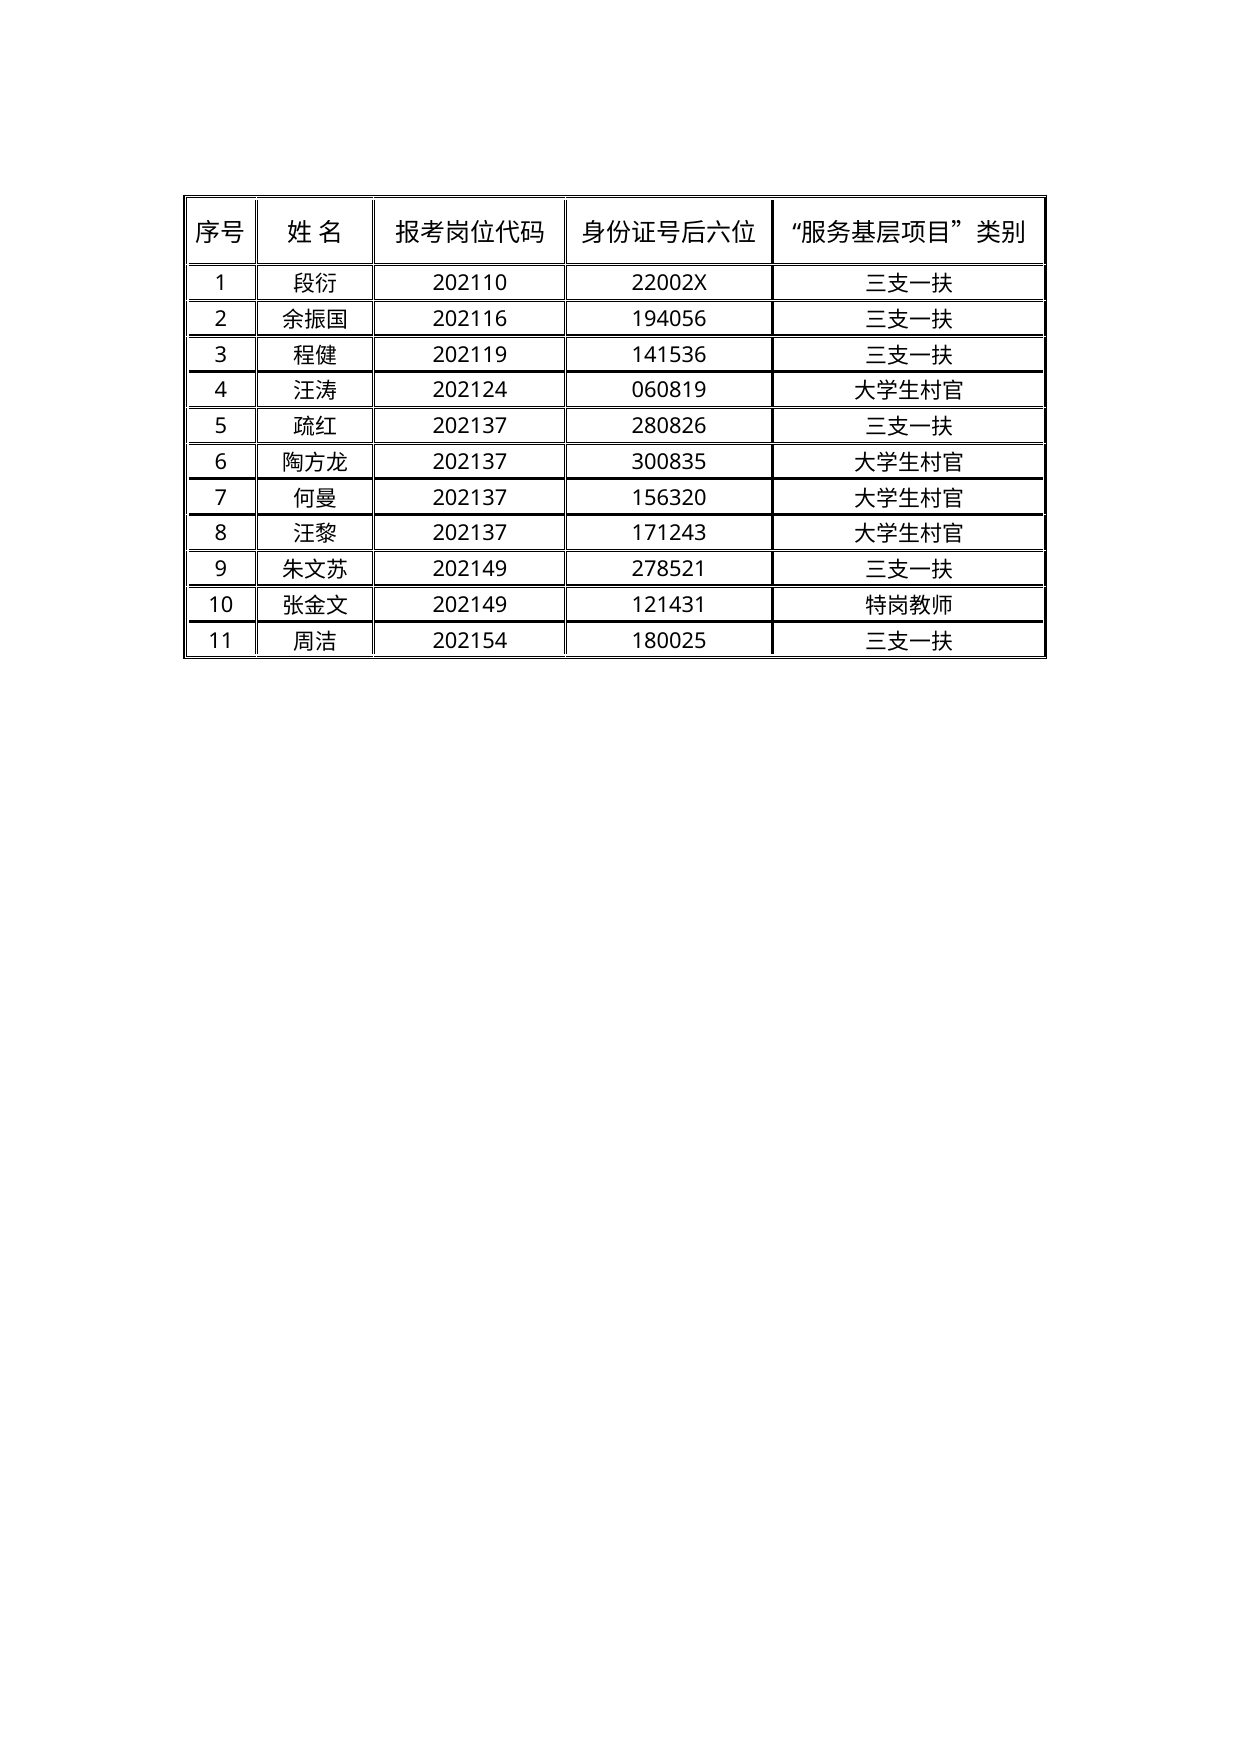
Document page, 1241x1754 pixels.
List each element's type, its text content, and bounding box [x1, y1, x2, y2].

table_cell 11 [187, 620, 257, 656]
table_cell 10 [187, 584, 255, 620]
table_cell 三支一扶 [772, 406, 1046, 441]
table_cell 4 [187, 370, 255, 406]
table_cell 6 [187, 441, 255, 477]
table_cell 202124 [375, 373, 564, 406]
table_cell 陶方龙 [258, 445, 372, 477]
table_cell 周洁 [257, 623, 374, 656]
table_header 报考岗位代码 [374, 198, 566, 263]
table_cell 22002X [567, 266, 771, 298]
table_cell 060819 [567, 373, 771, 406]
table_cell 大学生村官 [774, 477, 1044, 513]
table_header 序号 [187, 198, 257, 263]
table_cell 202137 [375, 445, 564, 477]
table_cell 202110 [375, 266, 564, 298]
table_cell 8 [185, 513, 255, 548]
table_cell 5 [185, 406, 257, 441]
table_cell 三支一扶 [772, 620, 1044, 656]
table_cell 疏红 [258, 409, 372, 441]
table_cell 202137 [375, 480, 564, 513]
table_cell 2 [187, 299, 255, 334]
table_cell 202137 [375, 516, 564, 548]
table_cell 三支一扶 [772, 263, 1046, 298]
table_cell 171243 [567, 516, 771, 548]
table_cell 202149 [375, 552, 564, 584]
table_cell 张金文 [258, 588, 372, 620]
table_cell 大学生村官 [774, 370, 1044, 406]
table_cell 278521 [567, 552, 771, 584]
table_cell 121431 [567, 588, 771, 620]
table_cell 段衍 [258, 266, 372, 298]
table_cell 156320 [567, 480, 771, 513]
table_header “服务基层项目”类别 [772, 198, 1044, 263]
table_cell 朱文苏 [258, 552, 372, 584]
table_cell 程健 [258, 338, 372, 370]
table_cell 300835 [567, 445, 771, 477]
table_cell 大学生村官 [774, 513, 1046, 548]
table_cell 3 [187, 334, 255, 370]
table_cell 9 [187, 549, 255, 584]
table_cell 三支一扶 [774, 299, 1045, 334]
table_cell 280826 [567, 409, 771, 441]
table_cell 1 [185, 263, 257, 298]
table_cell 194056 [567, 302, 771, 334]
table_cell 特岗教师 [774, 584, 1045, 620]
table_cell 大学生村官 [774, 441, 1045, 477]
table_cell 202154 [374, 623, 566, 656]
table_cell 三支一扶 [774, 549, 1045, 584]
table_header 身份证号后六位 [566, 198, 772, 263]
table_header 姓 名 [257, 198, 374, 263]
table_cell 202137 [375, 409, 564, 441]
table_cell 何曼 [258, 480, 372, 513]
table_cell 汪黎 [258, 516, 372, 548]
table_cell 三支一扶 [774, 334, 1045, 370]
table_cell 汪涛 [258, 373, 372, 406]
table_cell 180025 [566, 623, 772, 656]
table_cell 余振国 [258, 302, 372, 334]
table_cell 7 [187, 477, 255, 513]
table_cell 202116 [375, 302, 564, 334]
table_cell 141536 [567, 338, 771, 370]
table_cell 202119 [375, 338, 564, 370]
table_cell 202149 [375, 588, 564, 620]
